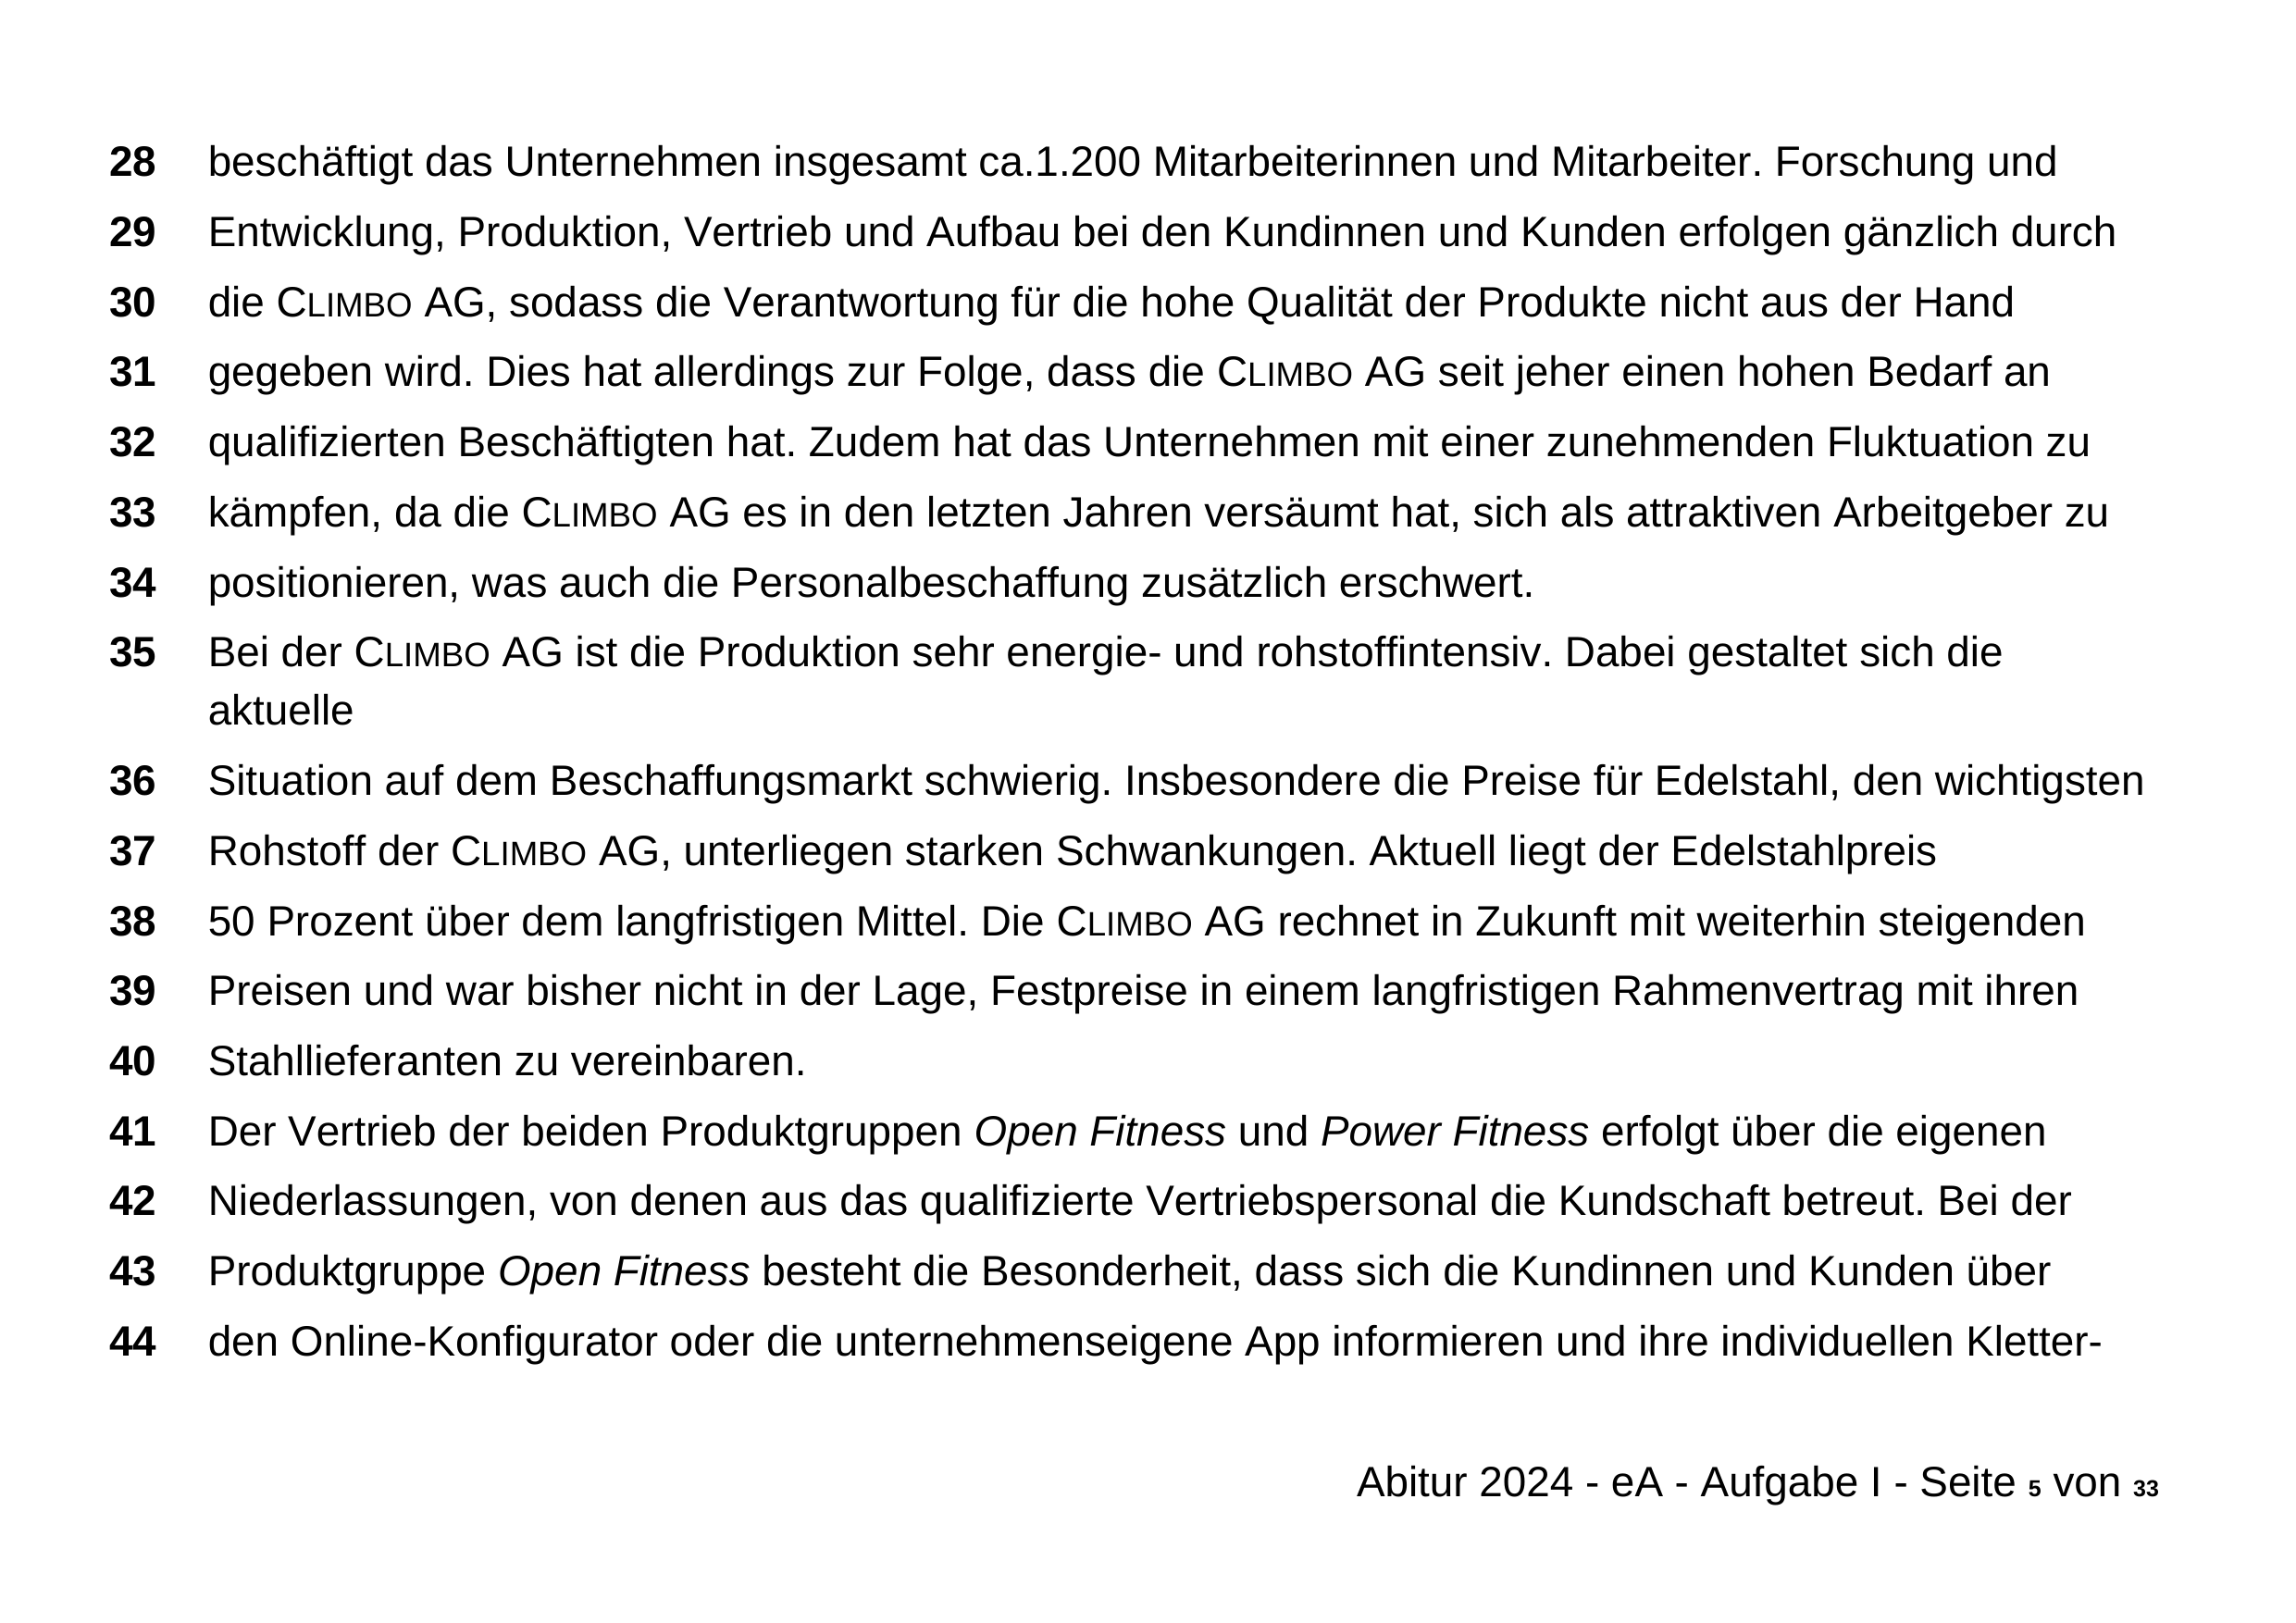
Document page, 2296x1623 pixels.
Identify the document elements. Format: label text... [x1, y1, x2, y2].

list 36 Situation auf dem Beschaffungsmarkt schwierig. Insbesondere die Preise für Edelstahl, den wichtigsten [109, 756, 2159, 804]
list 30 die Climbo AG, sodass die Verantwortung für die hohe Qualität der Produkte nicht aus der Hand [109, 277, 2159, 326]
list 28 beschäftigt das Unternehmen insgesamt ca.1.200 Mitarbeiterinnen und Mitarbeiter. Forschung und [109, 137, 2159, 185]
list 29 Entwicklung, Produktion, Vertrieb und Aufbau bei den Kundinnen und Kunden erfolgen gänzlich durch [109, 206, 2159, 255]
list 32 qualifizierten Beschäftigten hat. Zudem hat das Unternehmen mit einer zunehmenden Fluktuation zu [109, 417, 2159, 465]
list 44 den Online-Konfigurator oder die unternehmenseigene App informieren und ihre individuellen Kletter- [109, 1316, 2159, 1365]
list 42 Niederlassungen, von denen aus das qualifizierte Vertriebspersonal die Kundschaft betreut. Bei der [109, 1176, 2159, 1225]
list 38 50 Prozent über dem langfristigen Mittel. Die Climbo AG rechnet in Zukunft mit weiterhin steigenden [109, 896, 2159, 945]
list 39 Preisen und war bisher nicht in der Lage, Festpreise in einem langfristigen Rahmenvertrag mit ihren [109, 966, 2159, 1015]
list 33 kämpfen, da die Climbo AG es in den letzten Jahren versäumt hat, sich als attraktiven Arbeitgeber zu [109, 487, 2159, 536]
list 34 positionieren, was auch die Personalbeschaffung zusätzlich erschwert. [109, 557, 2159, 606]
list 35 Bei der Climbo AG ist die Produktion sehr energie- und rohstoffintensiv. Dabei gestaltet sich die aktuelle [109, 627, 2159, 735]
list 31 gegeben wird. Dies hat allerdings zur Folge, dass die Climbo AG seit jeher einen hohen Bedarf an [109, 347, 2159, 395]
list 37 Rohstoff der Climbo AG, unterliegen starken Schwankungen. Aktuell liegt der Edelstahlpreis [109, 825, 2159, 874]
list 41 Der Vertrieb der beiden Produktgruppen Open Fitness und Power Fitness erfolgt über die eigenen [109, 1106, 2159, 1155]
list 40 Stahllieferanten zu vereinbaren. [109, 1035, 2159, 1084]
list 43 Produktgruppe Open Fitness besteht die Besonderheit, dass sich die Kundinnen und Kunden über [109, 1246, 2159, 1295]
